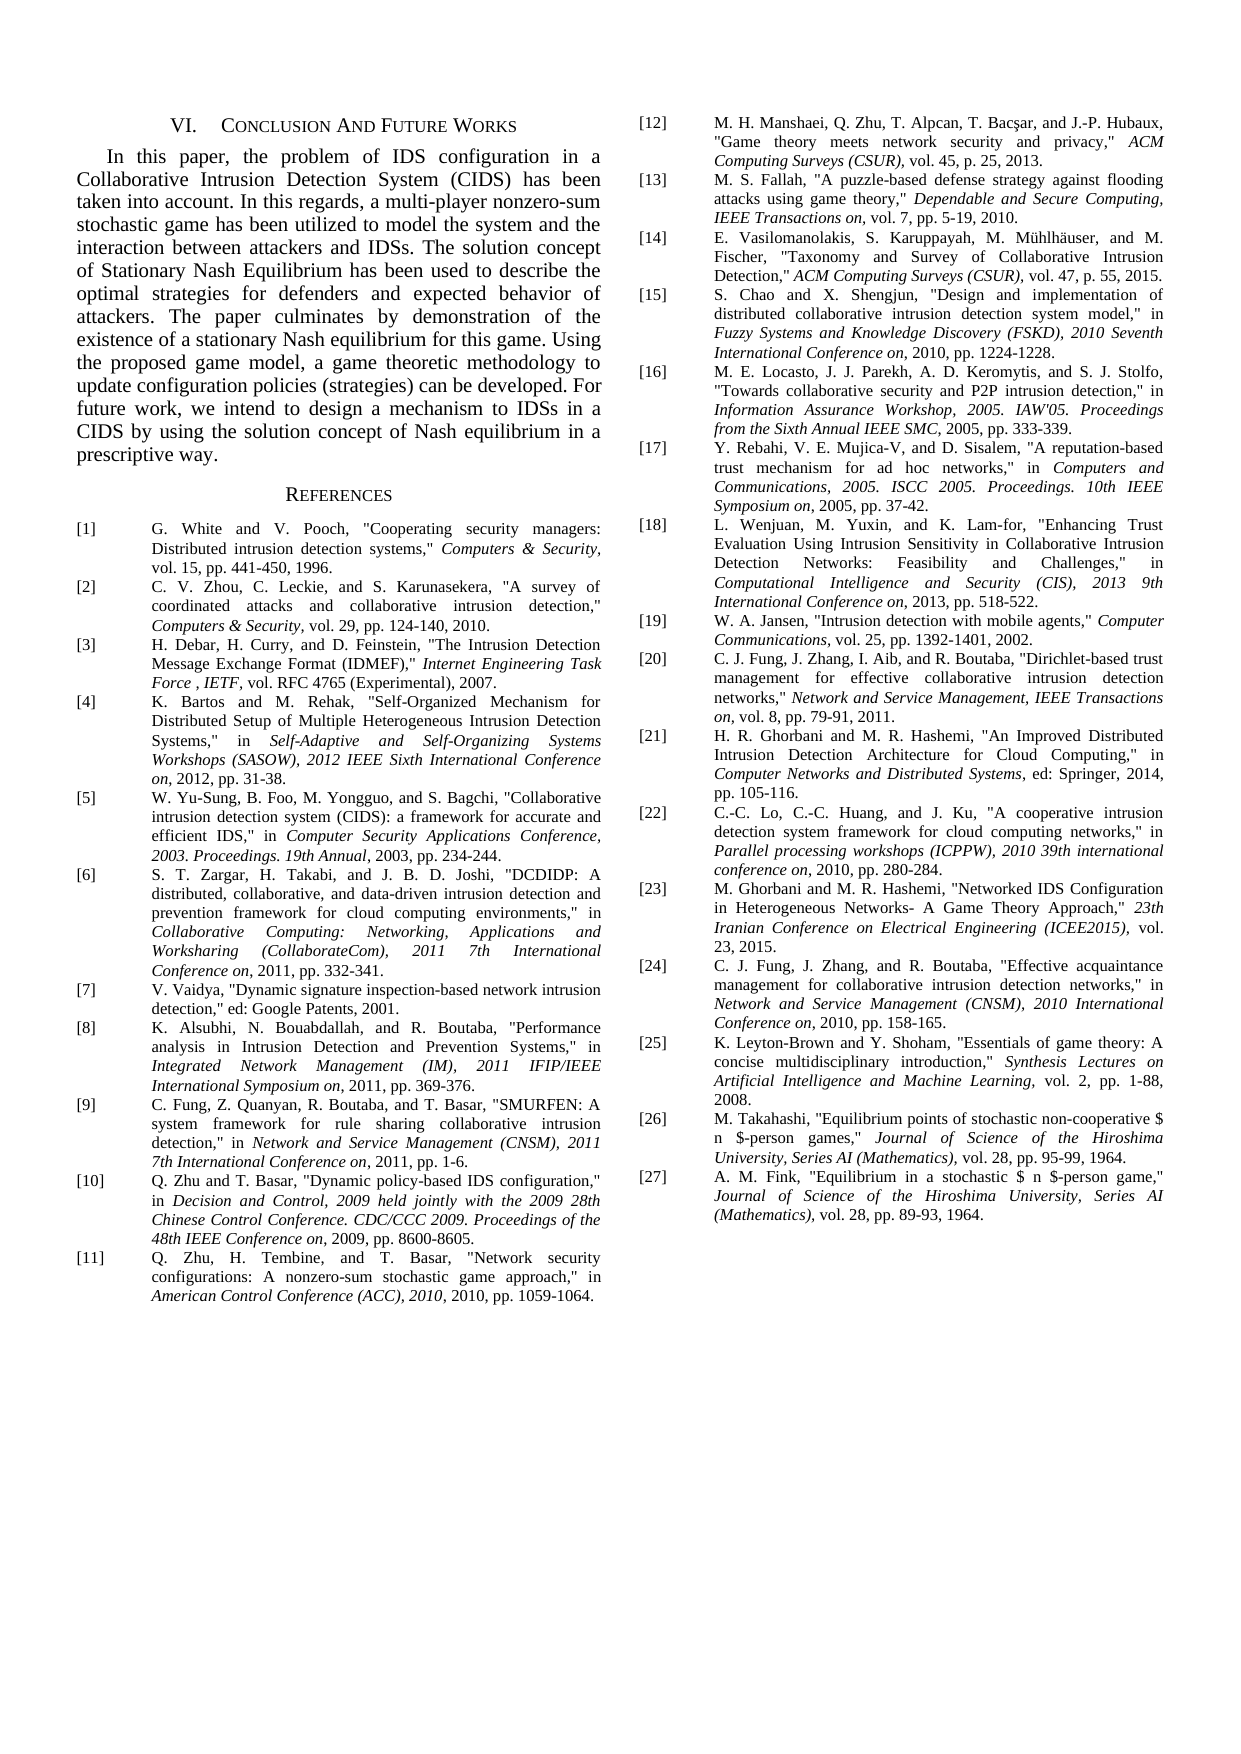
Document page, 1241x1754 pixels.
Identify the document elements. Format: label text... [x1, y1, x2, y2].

text [16] M. E. Locasto, J. J. Parekh, A. D. Keromytis, and S. J. Stolfo, "Towards collaborative security and P2P intrusion detection," in Information Assurance Workshop, 2005. IAW'05. Proceedings from the Sixth Annual IEEE SMC, 2005, pp. 333-339. [639, 362, 1164, 438]
text [2] C. V. Zhou, C. Leckie, and S. Karunasekera, "A survey of coordinated attacks and collaborative intrusion detection," Computers & Security, vol. 29, pp. 124-140, 2010. [76, 577, 601, 634]
text [12] M. H. Manshaei, Q. Zhu, T. Alpcan, T. Bacşar, and J.-P. Hubaux, "Game theory meets network security and privacy," ACM Computing Surveys (CSUR), vol. 45, p. 25, 2013. [639, 112, 1164, 170]
text [4] K. Bartos and M. Rehak, "Self-Organized Mechanism for Distributed Setup of Multiple Heterogeneous Intrusion Detection Systems," in Self-Adaptive and Self-Organizing Systems Workshops (SASOW), 2012 IEEE Sixth International Conference on, 2012, pp. 31-38. [76, 692, 601, 788]
text [13] M. S. Fallah, "A puzzle-based defense strategy against flooding attacks using game theory," Dependable and Secure Computing, IEEE Transactions on, vol. 7, pp. 5-19, 2010. [639, 170, 1164, 227]
text [8] K. Alsubhi, N. Bouabdallah, and R. Boutaba, "Performance analysis in Intrusion Detection and Prevention Systems," in Integrated Network Management (IM), 2011 IFIP/IEEE International Symposium on, 2011, pp. 369-376. [76, 1018, 601, 1094]
subtitle Conclusion And Future Works [76, 112, 601, 137]
text [3] H. Debar, H. Curry, and D. Feinstein, "The Intrusion Detection Message Exchange Format (IDMEF)," Internet Engineering Task Force , IETF, vol. RFC 4765 (Experimental), 2007. [76, 634, 601, 692]
text [17] Y. Rebahi, V. E. Mujica-V, and D. Sisalem, "A reputation-based trust mechanism for ad hoc networks," in Computers and Communications, 2005. ISCC 2005. Proceedings. 10th IEEE Symposium on, 2005, pp. 37-42. [639, 438, 1164, 515]
text [1] G. White and V. Pooch, "Cooperating security managers: Distributed intrusion detection systems," Computers & Security, vol. 15, pp. 441-450, 1996. [76, 515, 601, 577]
text In this paper, the problem of IDS configuration in a Collaborative Intrusion Detection System (CIDS) has been taken into account. In this regards, a multi-player nonzero-sum stochastic game has been utilized to model the system and the interaction between attackers and IDSs. The solution concept of Stationary Nash Equilibrium has been used to describe the optimal strategies for defenders and expected behavior of attackers. The paper culminates by demonstration of the existence of a stationary Nash equilibrium for this game. Using the proposed game model, a game theoretic methodology to update configuration policies (strategies) can be developed. For future work, we intend to design a mechanism to IDSs in a CIDS by using the solution concept of Nash equilibrium in a prescriptive way. [76, 145, 601, 466]
text [5] W. Yu-Sung, B. Foo, M. Yongguo, and S. Bagchi, "Collaborative intrusion detection system (CIDS): a framework for accurate and efficient IDS," in Computer Security Applications Conference, 2003. Proceedings. 19th Annual, 2003, pp. 234-244. [76, 788, 601, 864]
text [11] Q. Zhu, H. Tembine, and T. Basar, "Network security configurations: A nonzero-sum stochastic game approach," in American Control Conference (ACC), 2010, 2010, pp. 1059-1064. [76, 1248, 601, 1305]
text [19] W. A. Jansen, "Intrusion detection with mobile agents," Computer Communications, vol. 25, pp. 1392-1401, 2002. [639, 611, 1164, 649]
text [20] C. J. Fung, J. Zhang, I. Aib, and R. Boutaba, "Dirichlet-based trust management for effective collaborative intrusion detection networks," Network and Service Management, IEEE Transactions on, vol. 8, pp. 79-91, 2011. [639, 649, 1164, 726]
text [9] C. Fung, Z. Quanyan, R. Boutaba, and T. Basar, "SMURFEN: A system framework for rule sharing collaborative intrusion detection," in Network and Service Management (CNSM), 2011 7th International Conference on, 2011, pp. 1-6. [76, 1094, 601, 1171]
text [18] L. Wenjuan, M. Yuxin, and K. Lam-for, "Enhancing Trust Evaluation Using Intrusion Sensitivity in Collaborative Intrusion Detection Networks: Feasibility and Challenges," in Computational Intelligence and Security (CIS), 2013 9th International Conference on, 2013, pp. 518-522. [639, 515, 1164, 611]
text [10] Q. Zhu and T. Basar, "Dynamic policy-based IDS configuration," in Decision and Control, 2009 held jointly with the 2009 28th Chinese Control Conference. CDC/CCC 2009. Proceedings of the 48th IEEE Conference on, 2009, pp. 8600-8605. [76, 1171, 601, 1248]
text [24] C. J. Fung, J. Zhang, and R. Boutaba, "Effective acquaintance management for collaborative intrusion detection networks," in Network and Service Management (CNSM), 2010 International Conference on, 2010, pp. 158-165. [639, 956, 1164, 1032]
text [23] M. Ghorbani and M. R. Hashemi, "Networked IDS Configuration in Heterogeneous Networks- A Game Theory Approach," 23th Iranian Conference on Electrical Engineering (ICEE2015), vol. 23, 2015. [639, 879, 1164, 956]
text [15] S. Chao and X. Shengjun, "Design and implementation of distributed collaborative intrusion detection system model," in Fuzzy Systems and Knowledge Discovery (FSKD), 2010 Seventh International Conference on, 2010, pp. 1224-1228. [639, 285, 1164, 362]
text [27] A. M. Fink, "Equilibrium in a stochastic $ n $-person game," Journal of Science of the Hiroshima University, Series AI (Mathematics), vol. 28, pp. 89-93, 1964. [639, 1167, 1164, 1224]
text [22] C.-C. Lo, C.-C. Huang, and J. Ku, "A cooperative intrusion detection system framework for cloud computing networks," in Parallel processing workshops (ICPPW), 2010 39th international conference on, 2010, pp. 280-284. [639, 802, 1164, 879]
text [25] K. Leyton-Brown and Y. Shoham, "Essentials of game theory: A concise multidisciplinary introduction," Synthesis Lectures on Artificial Intelligence and Machine Learning, vol. 2, pp. 1-88, 2008. [639, 1032, 1164, 1109]
text [26] M. Takahashi, "Equilibrium points of stochastic non-cooperative $ n $-person games," Journal of Science of the Hiroshima University, Series AI (Mathematics), vol. 28, pp. 95-99, 1964. [639, 1109, 1164, 1167]
text [21] H. R. Ghorbani and M. R. Hashemi, "An Improved Distributed Intrusion Detection Architecture for Cloud Computing," in Computer Networks and Distributed Systems, ed: Springer, 2014, pp. 105-116. [639, 726, 1164, 802]
text [6] S. T. Zargar, H. Takabi, and J. B. D. Joshi, "DCDIDP: A distributed, collaborative, and data-driven intrusion detection and prevention framework for cloud computing environments," in Collaborative Computing: Networking, Applications and Worksharing (CollaborateCom), 2011 7th International Conference on, 2011, pp. 332-341. [76, 864, 601, 979]
text [14] E. Vasilomanolakis, S. Karuppayah, M. Mühlhäuser, and M. Fischer, "Taxonomy and Survey of Collaborative Intrusion Detection," ACM Computing Surveys (CSUR), vol. 47, p. 55, 2015. [639, 227, 1164, 285]
subtitle References [76, 482, 601, 506]
text [7] V. Vaidya, "Dynamic signature inspection-based network intrusion detection," ed: Google Patents, 2001. [76, 979, 601, 1018]
